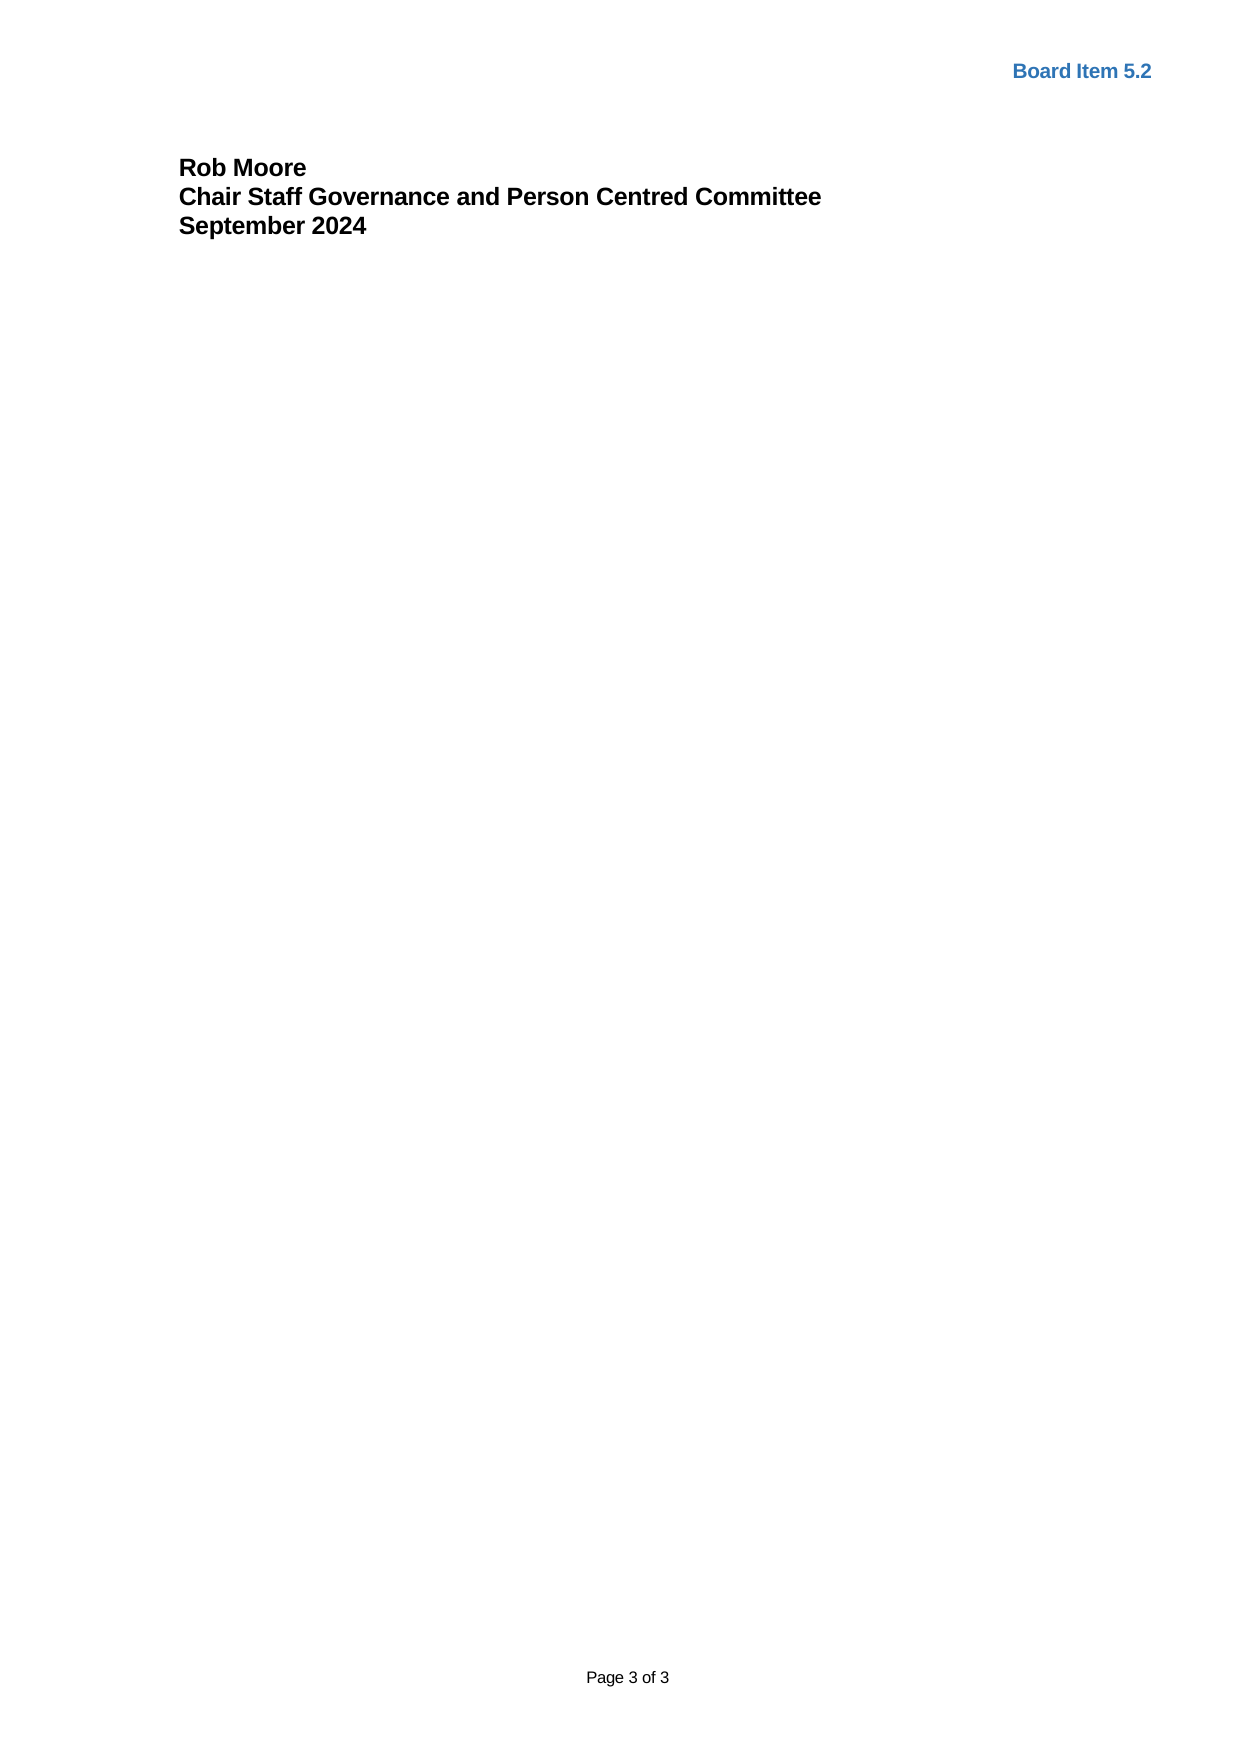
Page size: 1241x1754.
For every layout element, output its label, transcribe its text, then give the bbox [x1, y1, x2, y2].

text Chair Staff Governance and Person Centred Committee [103, 182, 1152, 211]
text Rob Moore [178, 153, 1152, 182]
text September 2024 [103, 211, 1152, 239]
